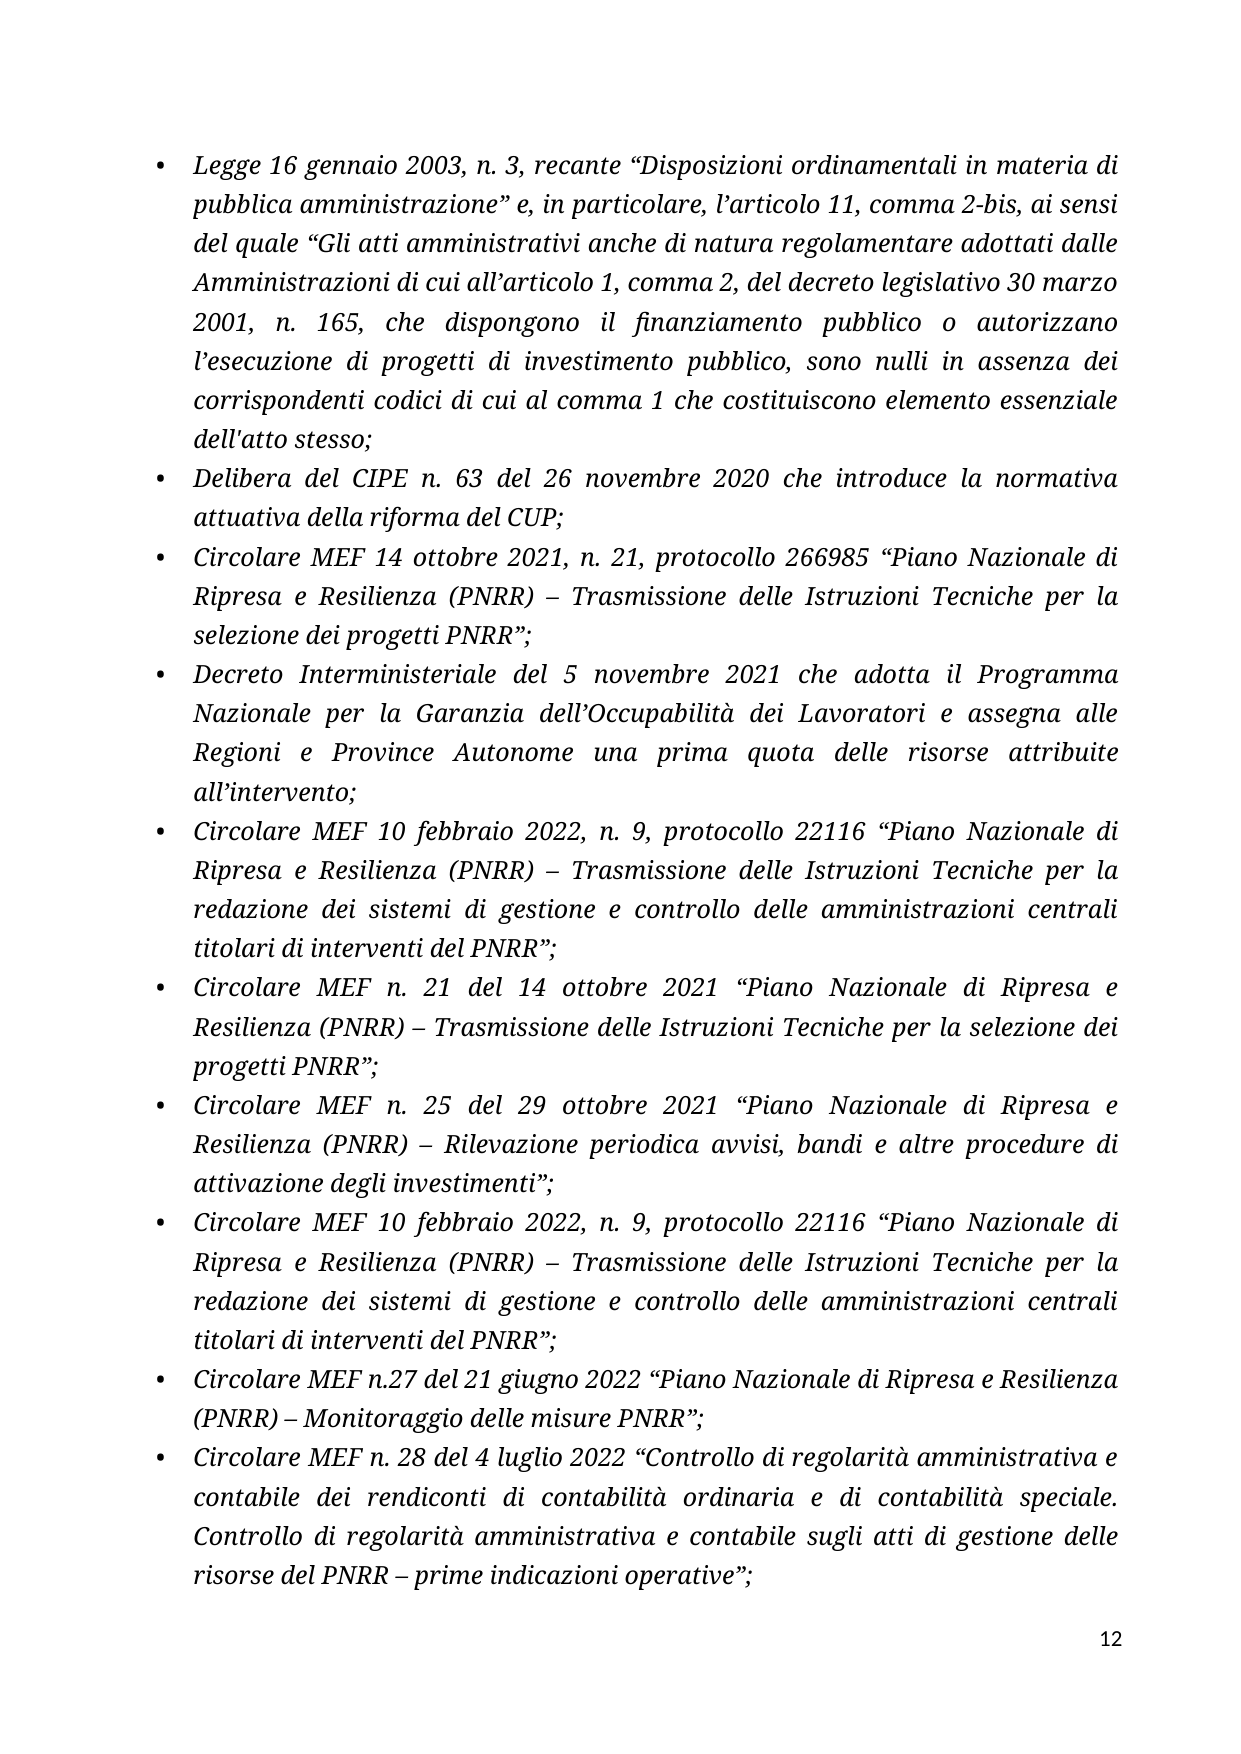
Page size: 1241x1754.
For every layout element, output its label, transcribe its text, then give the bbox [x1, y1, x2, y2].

list Circolare MEF n. 25 del 29 ottobre 2021 “Piano Nazionale di Ripresa e Resilienza (PNRR) – Rilevazione periodica avvisi, bandi e altre procedure di attivazione degli investimenti”; [156, 1088, 1122, 1200]
list Circolare MEF 10 febbraio 2022, n. 9, protocollo 22116 “Piano Nazionale di Ripresa e Resilienza (PNRR) – Trasmissione delle Istruzioni Tecniche per la redazione dei sistemi di gestione e controllo delle amministrazioni centrali titolari di interventi del PNRR”; [156, 1205, 1122, 1357]
list Legge 16 gennaio 2003, n. 3, recante “Disposizioni ordinamentali in materia di pubblica amministrazione” e, in particolare, l’articolo 11, comma 2-bis, ai sensi del quale “Gli atti amministrativi anche di natura regolamentare adottati dalle Amministrazioni di cui all’articolo 1, comma 2, del decreto legislativo 30 marzo 2001, n. 165, che dispongono il finanziamento pubblico o autorizzano l’esecuzione di progetti di investimento pubblico, sono nulli in assenza dei corrispondenti codici di cui al comma 1 che costituiscono elemento essenziale dell'atto stesso; [156, 148, 1122, 456]
list Circolare MEF 14 ottobre 2021, n. 21, protocollo 266985 “Piano Nazionale di Ripresa e Resilienza (PNRR) – Trasmissione delle Istruzioni Tecniche per la selezione dei progetti PNRR”; [156, 539, 1122, 652]
list Circolare MEF 10 febbraio 2022, n. 9, protocollo 22116 “Piano Nazionale di Ripresa e Resilienza (PNRR) – Trasmissione delle Istruzioni Tecniche per la redazione dei sistemi di gestione e controllo delle amministrazioni centrali titolari di interventi del PNRR”; [156, 813, 1122, 965]
list Delibera del CIPE n. 63 del 26 novembre 2020 che introduce la normativa attuativa della riforma del CUP; [156, 461, 1122, 534]
list Circolare MEF n.27 del 21 giugno 2022 “Piano Nazionale di Ripresa e Resilienza (PNRR) – Monitoraggio delle misure PNRR”; [156, 1362, 1122, 1435]
list Decreto Interministeriale del 5 novembre 2021 che adotta il Programma Nazionale per la Garanzia dell’Occupabilità dei Lavoratori e assegna alle Regioni e Province Autonome una prima quota delle risorse attribuite all’intervento; [156, 657, 1122, 808]
list Circolare MEF n. 21 del 14 ottobre 2021 “Piano Nazionale di Ripresa e Resilienza (PNRR) – Trasmissione delle Istruzioni Tecniche per la selezione dei progetti PNRR”; [156, 970, 1122, 1082]
list Circolare MEF n. 28 del 4 luglio 2022 “Controllo di regolarità amministrativa e contabile dei rendiconti di contabilità ordinaria e di contabilità speciale. Controllo di regolarità amministrativa e contabile sugli atti di gestione delle risorse del PNRR – prime indicazioni operative”; [156, 1440, 1122, 1592]
